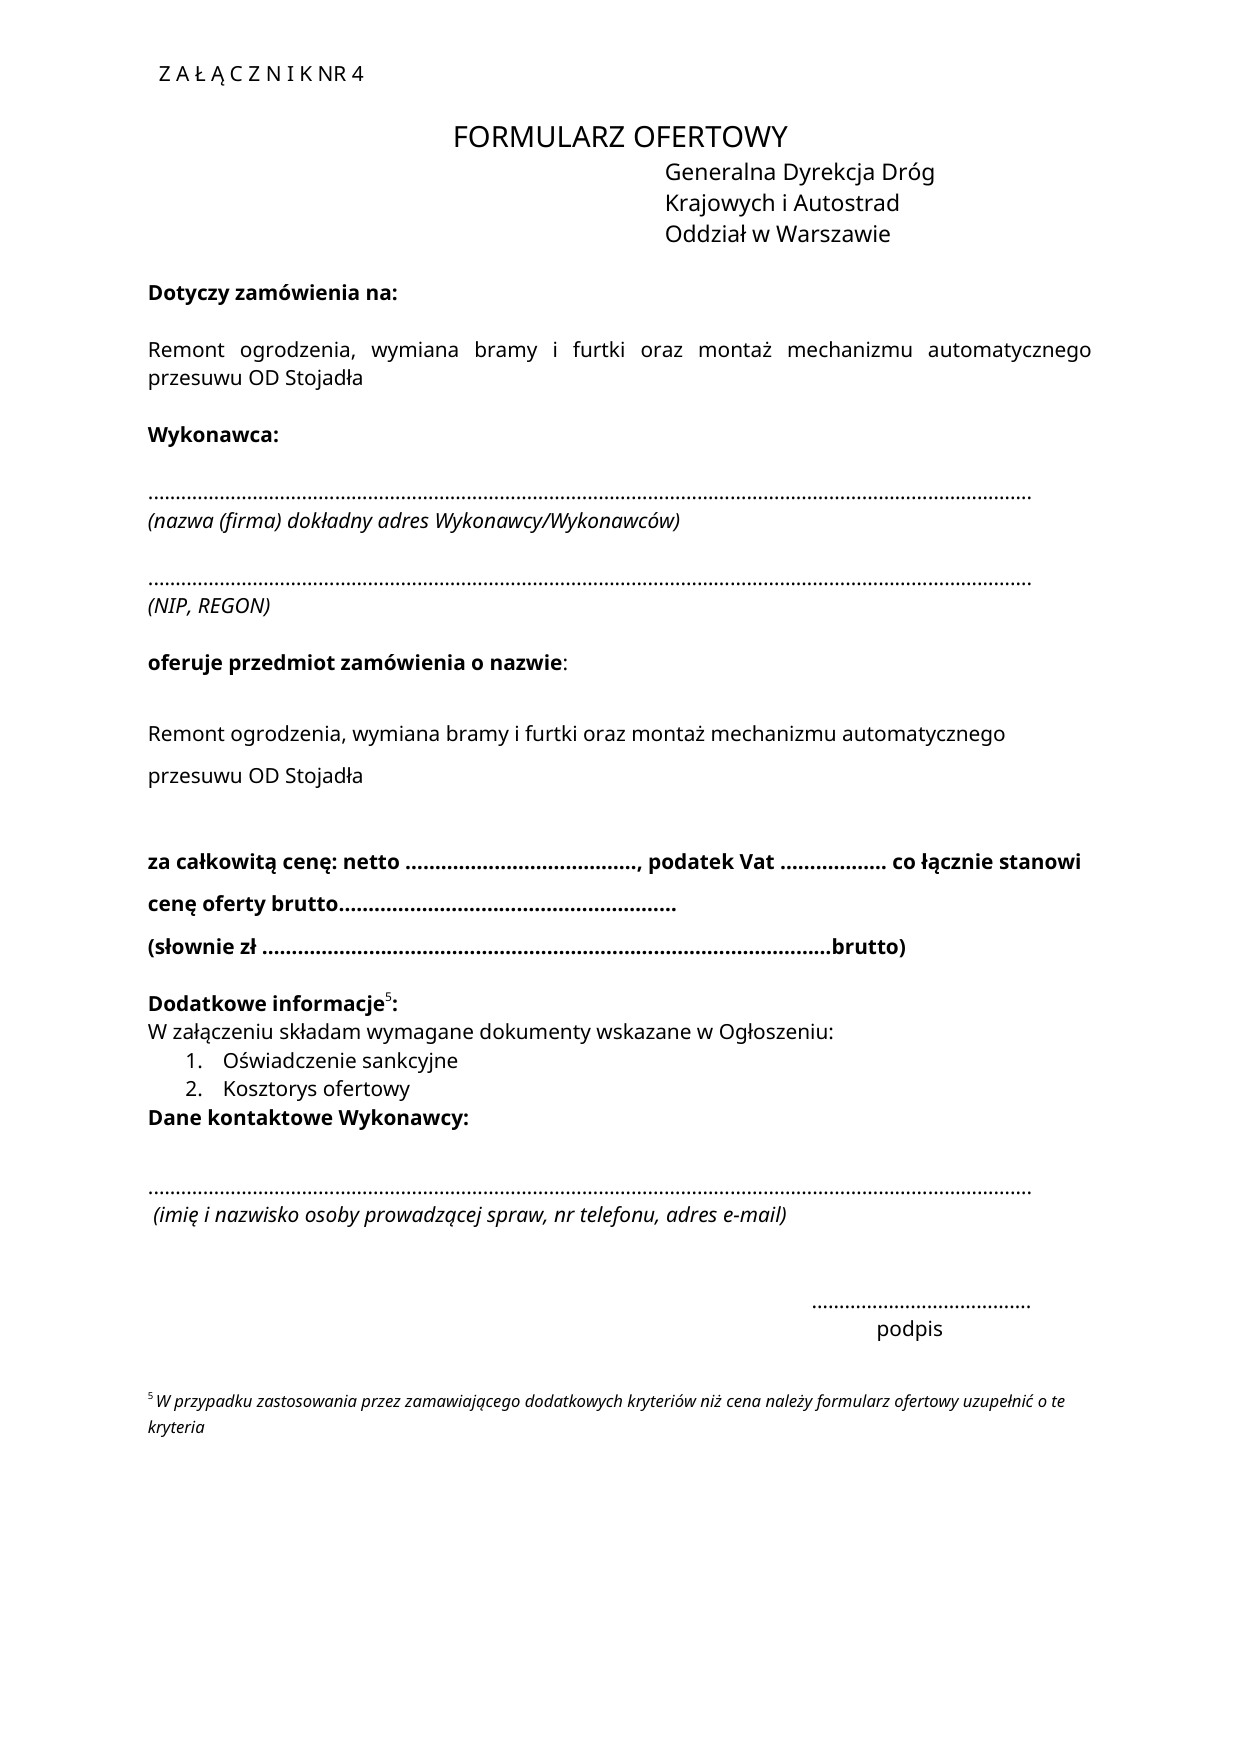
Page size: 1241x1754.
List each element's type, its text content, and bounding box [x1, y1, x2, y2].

text oferuje przedmiot zamówienia o nazwie: [148, 648, 1093, 676]
text …………………………………. [738, 1286, 1093, 1314]
text (imię i nazwisko osoby prowadzącej spraw, nr telefonu, adres e-mail) [148, 1200, 1093, 1229]
text FORMULARZ OFERTOWY [148, 116, 1093, 156]
text Oddział w Warszawie [616, 218, 1093, 249]
text Remont ogrodzenia, wymiana bramy i furtki oraz montaż mechanizmu automatycznego przesuwu OD Stojadła [148, 335, 1093, 392]
text .……………………………………………………………………………………………………………………………………………. [148, 1172, 1093, 1200]
text Z A Ł Ą C Z N I K NR 4 [148, 59, 1093, 88]
text Dane kontaktowe Wykonawcy: [148, 1103, 1093, 1131]
text podpis [738, 1314, 1093, 1343]
text .……………………………………………………………………………………………………………………………………………. [148, 563, 1093, 591]
text W załączeniu składam wymagane dokumenty wskazane w Ogłoszeniu: [148, 1017, 1093, 1046]
list Oświadczenie sankcyjne [185, 1046, 1093, 1074]
list Kosztorys ofertowy [185, 1074, 1093, 1103]
text Dotyczy zamówienia na: [148, 278, 1093, 307]
text 5 W przypadku zastosowania przez zamawiającego dodatkowych kryteriów niż cena należy formularz ofertowy uzupełnić o te kryteria [148, 1389, 1093, 1438]
text (NIP, REGON) [148, 591, 1093, 619]
text Dodatkowe informacje5: [148, 989, 1093, 1017]
text Wykonawca: [148, 420, 1093, 449]
text .……………………………………………………………………………………………………………………………………………. [148, 477, 1093, 506]
text za całkowitą cenę: netto …………………………………, podatek Vat ……………… co łącznie stanowi cenę oferty brutto………………………………………………… [148, 847, 1093, 918]
text Remont ogrodzenia, wymiana bramy i furtki oraz montaż mechanizmu automatycznego przesuwu OD Stojadła [148, 719, 1093, 790]
text Generalna Dyrekcja Dróg Krajowych i Autostrad [664, 156, 1093, 218]
text (słownie zł ……………………………………………………………………………………brutto) [148, 932, 1093, 960]
text (nazwa (firma) dokładny adres Wykonawcy/Wykonawców) [148, 506, 1093, 534]
